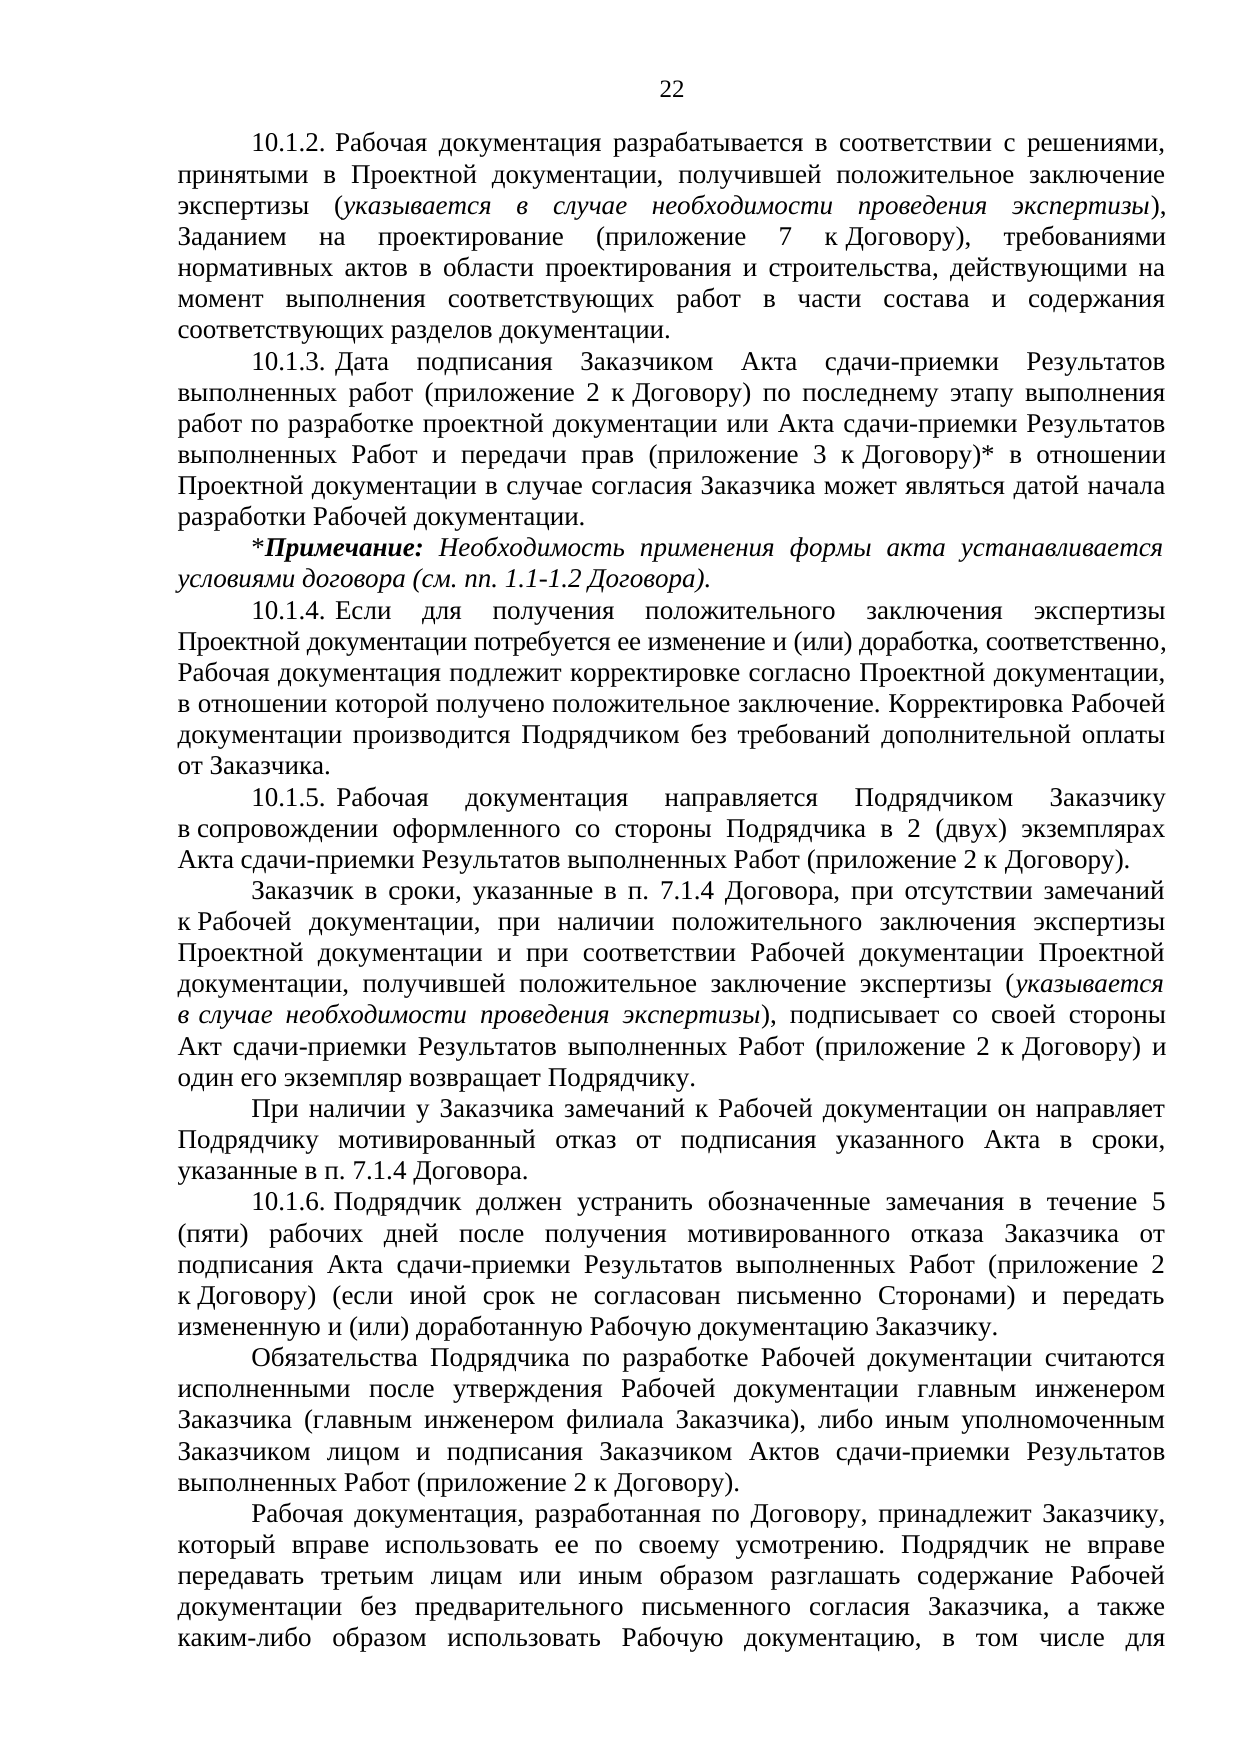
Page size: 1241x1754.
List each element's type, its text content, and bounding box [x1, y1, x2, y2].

text 10.1.3. Дата подписания Заказчиком Акта сдачи-приемки Результатов выполненных работ (приложение 2 к Договору) по последнему этапу выполнения работ по разработке проектной документации или Акта сдачи-приемки Результатов выполненных Работ и передачи прав (приложение 3 к Договору)* в отношении Проектной документации в случае согласия Заказчика может являться датой начала разработки Рабочей документации. [177, 344, 1166, 531]
text При наличии у Заказчика замечаний к Рабочей документации он направляет Подрядчику мотивированный отказ от подписания указанного Акта в сроки, указанные в п. 7.1.4 Договора. [177, 1092, 1166, 1186]
text *Примечание: Необходимость применения формы акта устанавливается условиями договора (см. пп. 1.1-1.2 Договора). [177, 531, 1166, 594]
text Заказчик в сроки, указанные в п. 7.1.4 Договора, при отсутствии замечаний к Рабочей документации, при наличии положительного заключения экспертизы Проектной документации и при соответствии Рабочей документации Проектной документации, получившей положительное заключение экспертизы (указывается в случае необходимости проведения экспертизы), подписывает со своей стороны Акт сдачи-приемки Результатов выполненных Работ (приложение 2 к Договору) и один его экземпляр возвращает Подрядчику. [177, 874, 1166, 1092]
text 10.1.6. Подрядчик должен устранить обозначенные замечания в течение 5 (пяти) рабочих дней после получения мотивированного отказа Заказчика от подписания Акта сдачи-приемки Результатов выполненных Работ (приложение 2 к Договору) (если иной срок не согласован письменно Сторонами) и передать измененную и (или) доработанную Рабочую документацию Заказчику. [177, 1186, 1166, 1341]
text 10.1.5. Рабочая документация направляется Подрядчиком Заказчику в сопровождении оформленного со стороны Подрядчика в 2 (двух) экземплярах Акта сдачи-приемки Результатов выполненных Работ (приложение 2 к Договору). [177, 781, 1166, 874]
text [177, 1497, 1166, 1653]
text 10.1.2. Рабочая документация разрабатывается в соответствии с решениями, принятыми в Проектной документации, получившей положительное заключение экспертизы (указывается в случае необходимости проведения экспертизы), Заданием на проектирование (приложение 7 к Договору), требованиями нормативных актов в области проектирования и строительства, действующими на момент выполнения соответствующих работ в части состава и содержания соответствующих разделов документации. [177, 127, 1166, 344]
text 10.1.4. Если для получения положительного заключения экспертизы Проектной документации потребуется ее изменение и (или) доработка, соответственно, Рабочая документация подлежит корректировке согласно Проектной документации, в отношении которой получено положительное заключение. Корректировка Рабочей документации производится Подрядчиком без требований дополнительной оплаты от Заказчика. [177, 594, 1166, 781]
text Обязательства Подрядчика по разработке Рабочей документации считаются исполненными после утверждения Рабочей документации главным инженером Заказчика (главным инженером филиала Заказчика), либо иным уполномоченным Заказчиком лицом и подписания Заказчиком Актов сдачи-приемки Результатов выполненных Работ (приложение 2 к Договору). [177, 1341, 1166, 1497]
